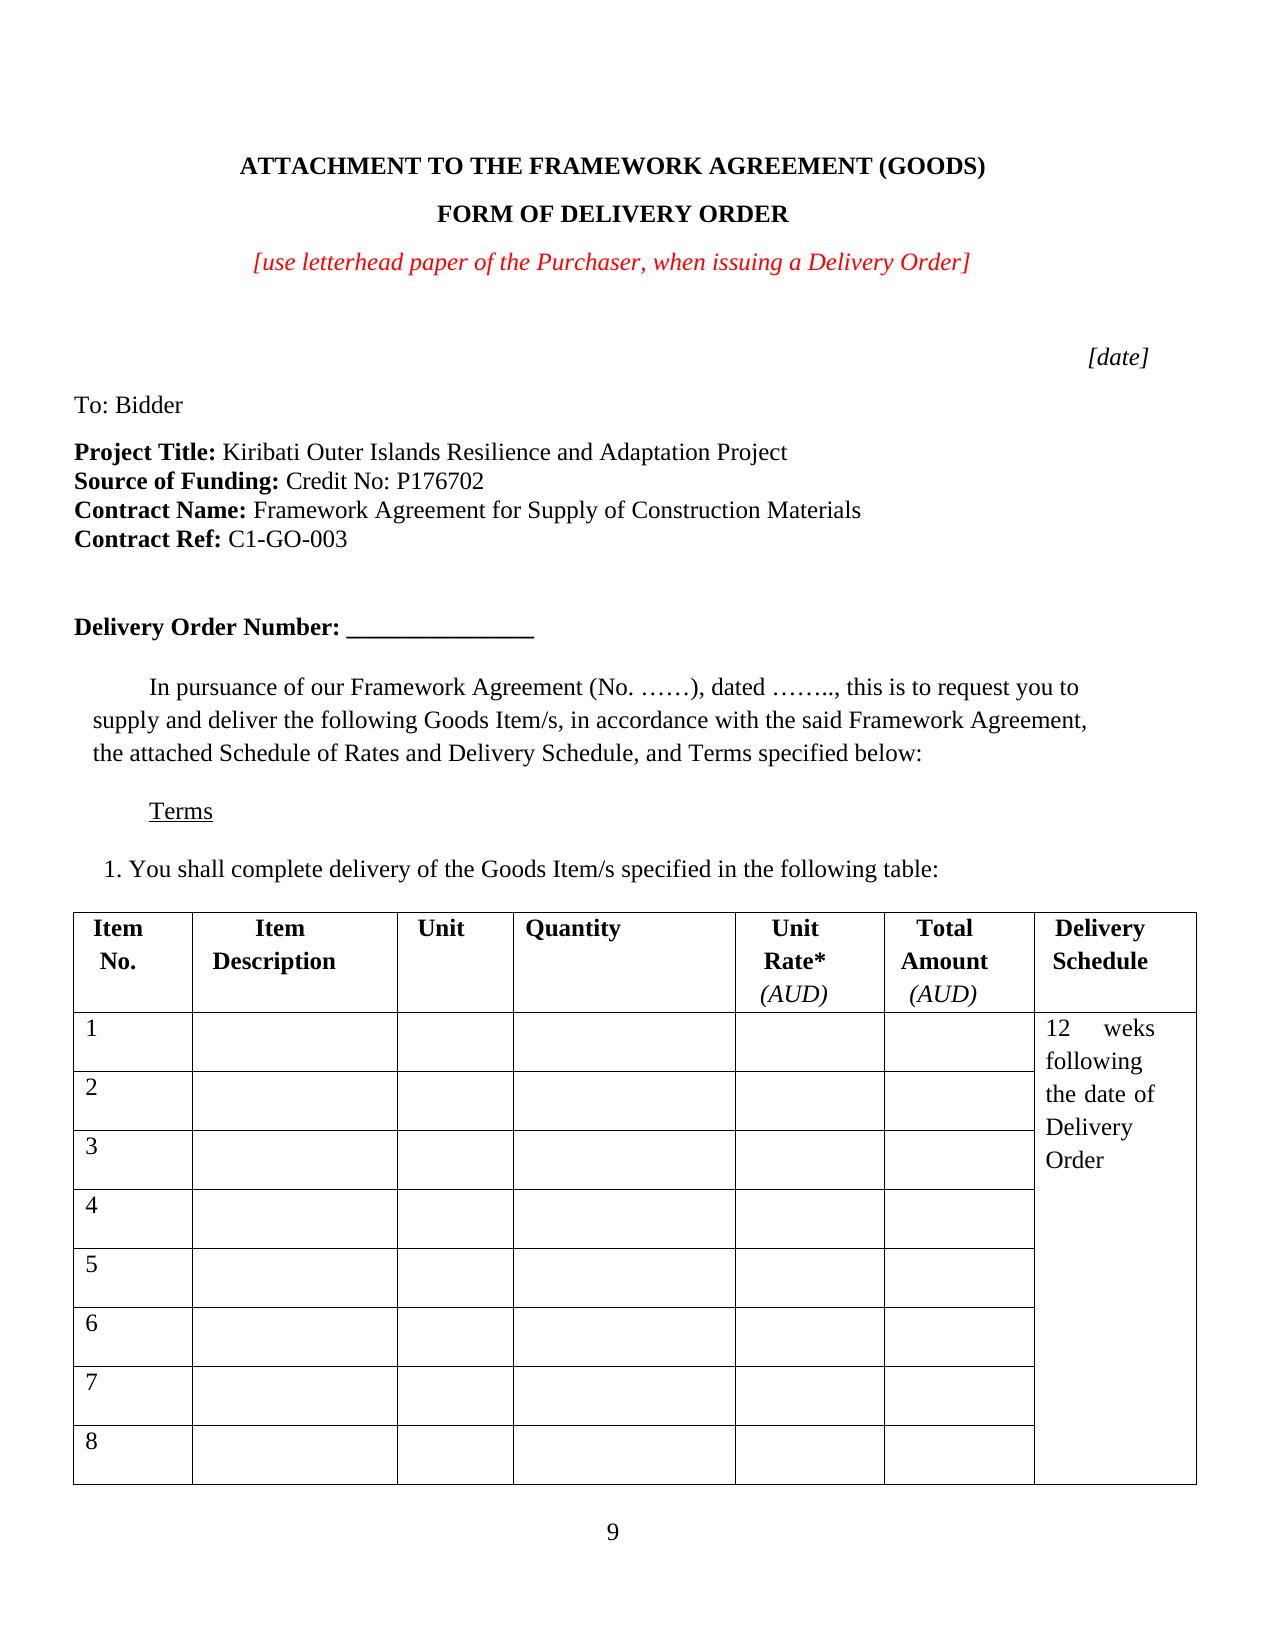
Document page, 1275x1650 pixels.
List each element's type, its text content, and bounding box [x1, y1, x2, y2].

table_cell [736, 1131, 884, 1189]
table_cell 2 [74, 1072, 192, 1130]
table_cell [514, 1249, 735, 1307]
text ATTACHMENT TO THE FRAMEWORK AGREEMENT (GOODS) [74, 151, 1152, 180]
table_header Item Description [193, 913, 397, 1012]
table_cell [398, 1131, 513, 1189]
table_cell 6 [74, 1308, 192, 1366]
table_cell [736, 1190, 884, 1248]
table_cell [193, 1308, 397, 1366]
text Contract Name: Framework Agreement for Supply of Construction Materials [74, 495, 1152, 524]
text Project Title: Kiribati Outer Islands Resilience and Adaptation Project [74, 437, 1152, 466]
table_cell [736, 1013, 884, 1071]
table_cell [193, 1013, 397, 1071]
text [date] [74, 342, 1152, 371]
table_cell [398, 1426, 513, 1484]
table_cell [885, 1308, 1034, 1366]
table_cell [736, 1249, 884, 1307]
table_cell [193, 1072, 397, 1130]
text Source of Funding: Credit No: P176702 [74, 466, 1152, 495]
text Terms [93, 796, 1122, 825]
table_cell [514, 1013, 735, 1071]
table_cell [885, 1131, 1034, 1189]
table_cell 7 [74, 1367, 192, 1425]
table_cell 3 [74, 1131, 192, 1189]
table_cell 4 [74, 1190, 192, 1248]
table_header Delivery Schedule [1035, 913, 1196, 1012]
text 1. You shall complete delivery of the Goods Item/s specified in the following table: [103, 854, 1122, 883]
table_header Unit [398, 913, 513, 1012]
text Delivery Order Number: _______________ [74, 612, 1122, 641]
table_cell [885, 1190, 1034, 1248]
table_header Quantity [514, 913, 735, 1012]
table_header Total Amount (AUD) [885, 913, 1034, 1012]
table_cell [514, 1426, 735, 1484]
table_cell 1 [74, 1013, 192, 1071]
table_cell [398, 1367, 513, 1425]
table_cell [193, 1249, 397, 1307]
table_cell [514, 1308, 735, 1366]
table_cell [193, 1190, 397, 1248]
table_header Unit Rate* (AUD) [736, 913, 884, 1012]
table_cell [736, 1308, 884, 1366]
table_cell [514, 1367, 735, 1425]
text In pursuance of our Framework Agreement (No. ……), dated …….., this is to request you to supply and deliver the following Goods Item/s, in accordance with the said Framework Agreement, the attached Schedule of Rates and Delivery Schedule, and Terms specified below: [93, 672, 1122, 767]
table_cell [514, 1072, 735, 1130]
text FORM OF DELIVERY ORDER [74, 199, 1152, 228]
table_cell [193, 1426, 397, 1484]
table_cell [398, 1249, 513, 1307]
table_cell [736, 1426, 884, 1484]
table_cell [398, 1013, 513, 1071]
table_cell [514, 1190, 735, 1248]
table_cell [736, 1072, 884, 1130]
text Contract Ref: C1-GO-003 [74, 524, 1152, 552]
table_header Item No. [74, 913, 192, 1012]
table_cell [885, 1367, 1034, 1425]
table_cell [885, 1072, 1034, 1130]
table_cell [398, 1308, 513, 1366]
table_cell 8 [74, 1426, 192, 1484]
text To: Bidder [74, 390, 1152, 418]
table_cell [885, 1013, 1034, 1071]
table_cell [398, 1190, 513, 1248]
table_cell 12 weks following the date of Delivery Order [1035, 1013, 1196, 1484]
table_cell 5 [74, 1249, 192, 1307]
table_cell [193, 1367, 397, 1425]
table_cell [885, 1426, 1034, 1484]
table_cell [514, 1131, 735, 1189]
table_cell [736, 1367, 884, 1425]
table_cell [193, 1131, 397, 1189]
table_cell [398, 1072, 513, 1130]
table_cell [885, 1249, 1034, 1307]
text [use letterhead paper of the Purchaser, when issuing a Delivery Order] [74, 247, 1152, 275]
